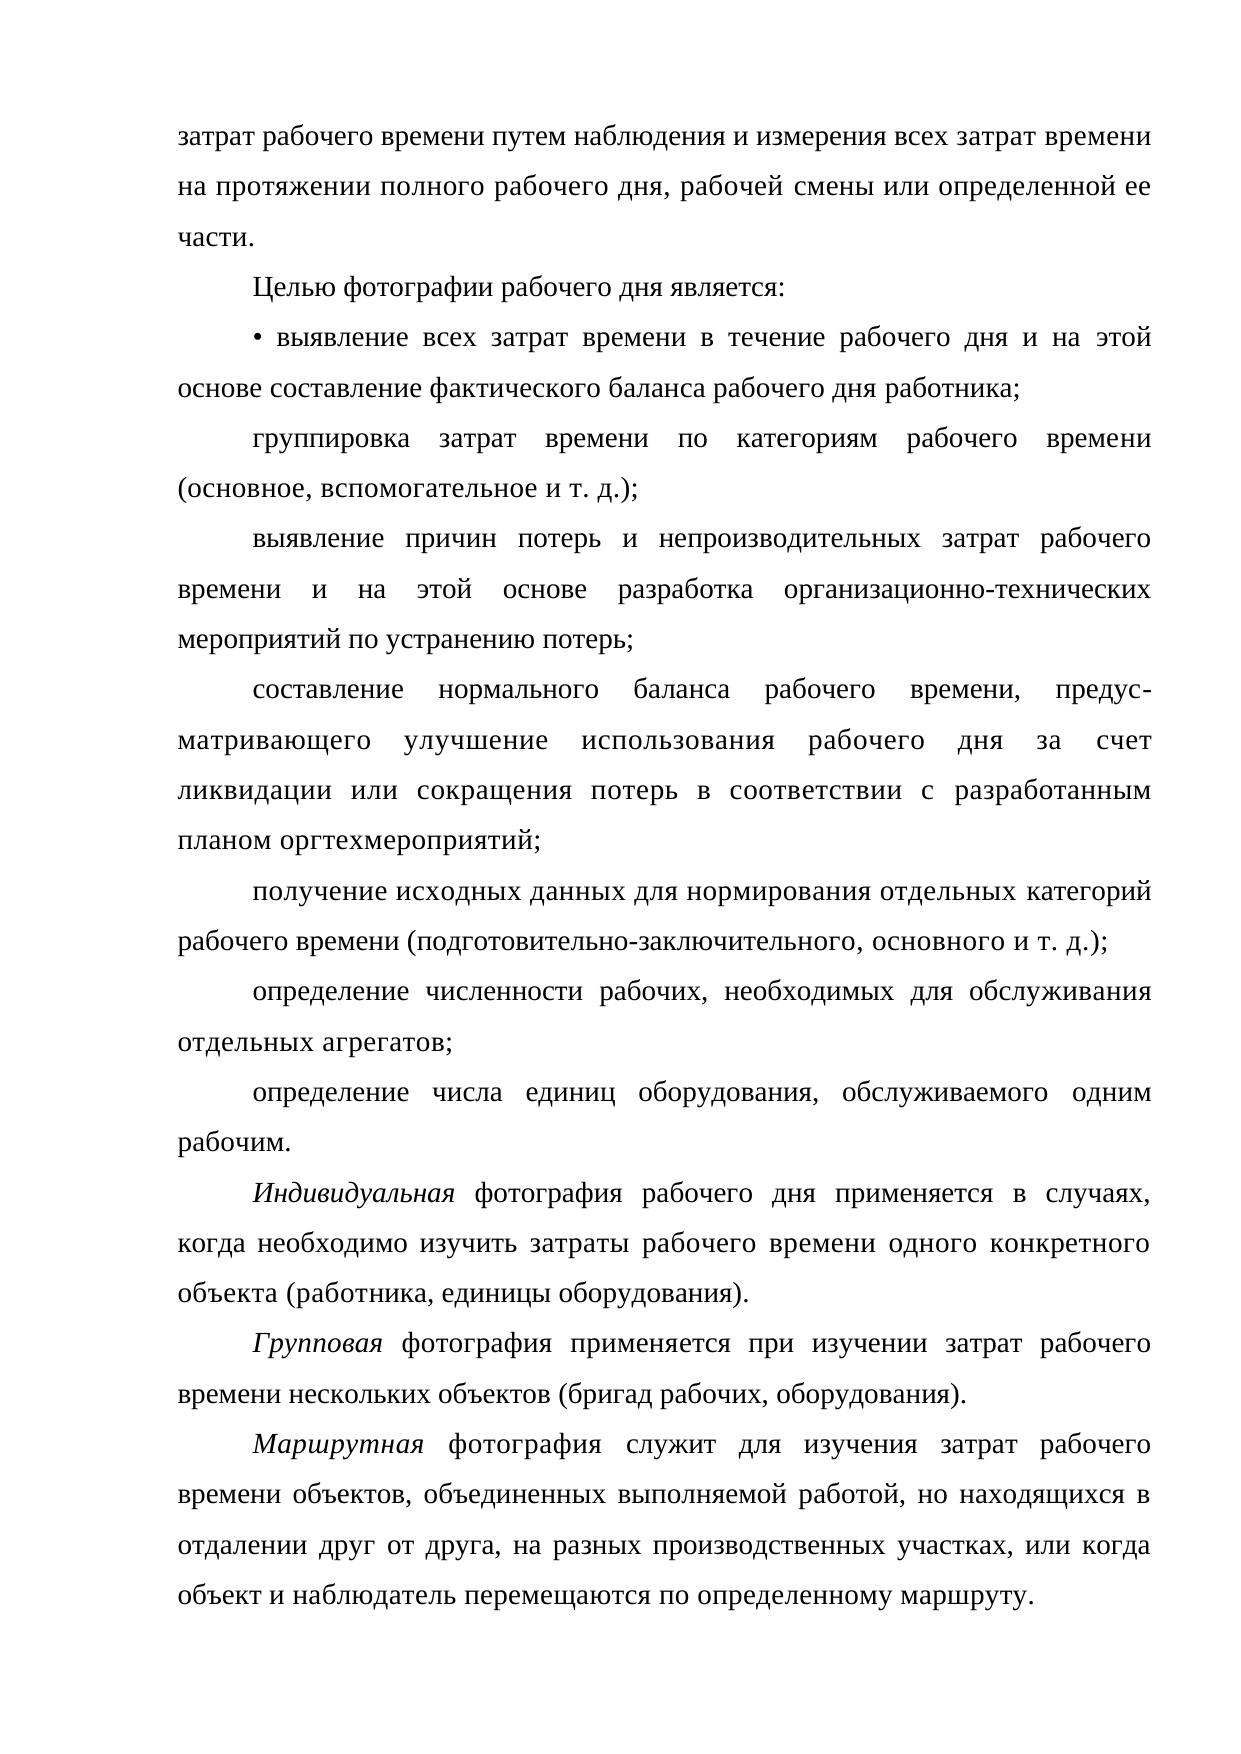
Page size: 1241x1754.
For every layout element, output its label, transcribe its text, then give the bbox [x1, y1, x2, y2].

text определение числа единиц оборудования, обслуживаемого одним рабочим. [177, 1074, 1152, 1158]
text Групповая фотография применяется при изучении затрат рабочего времени нескольких объектов (бригад рабочих, оборудования). [177, 1326, 1152, 1409]
text группировка затрат времени по категориям рабочего времени (основное, вспомогательное и т. д.); [177, 420, 1152, 504]
text составление нормального баланса рабочего времени, предусматривающего улучшение использования рабочего дня за счет ликвидации или сокращения потерь в соответствии с разработанным планом оргтехмероприятий; [177, 672, 1152, 856]
text получение исходных данных для нормирования отдельных категорий рабочего времени (подготовительно-заключительного, основного и т. д.); [177, 873, 1152, 957]
text Индивидуальная фотография рабочего дня применяется в случаях, когда необходимо изучить затраты рабочего времени одного конкретного объекта (работника, единицы оборудования). [177, 1175, 1152, 1309]
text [177, 118, 1152, 252]
text выявление причин потерь и непроизводительных затрат рабочего времени и на этой основе разработка организационно-технических мероприятий по устранению потерь; [177, 521, 1152, 655]
text • выявление всех затрат времени в течение рабочего дня и на этой основе составление фактического баланса рабочего дня работника; [177, 319, 1152, 403]
text Маршрутная фотография служит для изучения затрат рабочего времени объектов, объединенных выполняемой работой, но находящихся в отдалении друг от друга, на разных производственных участках, или когда объект и наблюдатель перемещаются по определенному маршруту. [177, 1426, 1152, 1611]
text определение численности рабочих, необходимых для обслуживания отдельных агрегатов; [177, 973, 1152, 1057]
text Целью фотографии рабочего дня является: [177, 269, 1152, 303]
